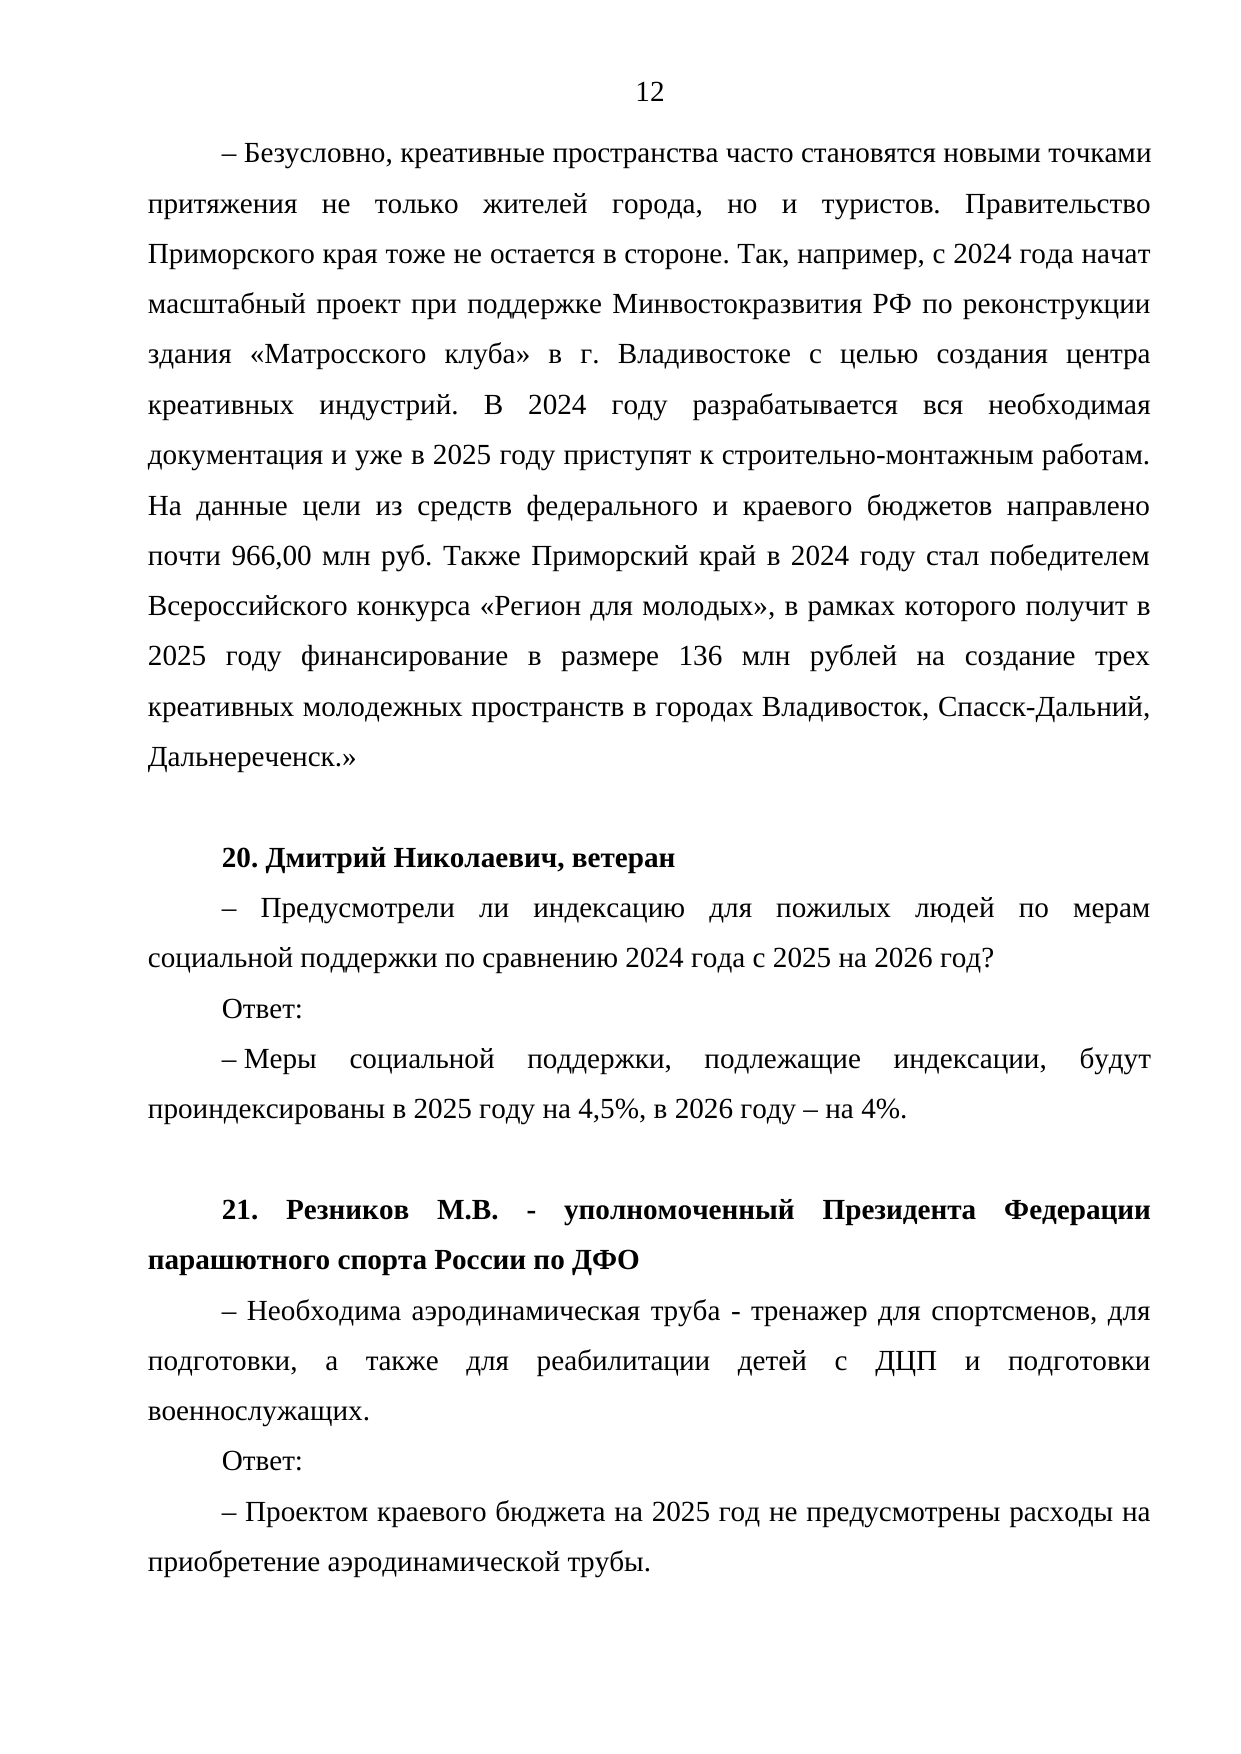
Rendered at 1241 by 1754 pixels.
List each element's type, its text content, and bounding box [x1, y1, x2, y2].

text – Меры социальной поддержки, подлежащие индексации, будут проиндексированы в 2025 году на 4,5%, в 2026 году – на 4%. [148, 1041, 1152, 1125]
text – Безусловно, креативные пространства часто становятся новыми точками притяжения не только жителей города, но и туристов. Правительство Приморского края тоже не остается в стороне. Так, например, с 2024 года начат масштабный проект при поддержке Минвостокразвития РФ по реконструкции здания «Матросского клуба» в г. Владивостоке с целью создания центра креативных индустрий. В 2024 году разрабатывается вся необходимая документация и уже в 2025 году приступят к строительно-монтажным работам. На данные цели из средств федерального и краевого бюджетов направлено почти 966,00 млн руб. Также Приморский край в 2024 году стал победителем Всероссийского конкурса «Регион для молодых», в рамках которого получит в 2025 году финансирование в размере 136 млн рублей на создание трех креативных молодежных пространств в городах Владивосток, Спасск-Дальний, Дальнереченск.» [148, 135, 1152, 773]
text 20. Дмитрий Николаевич, ветеран [148, 840, 1152, 873]
text – Предусмотрели ли индексацию для пожилых людей по мерам социальной поддержки по сравнению 2024 года с 2025 на 2026 год? [148, 890, 1152, 974]
text Ответ: [148, 991, 1152, 1024]
text – Необходима аэродинамическая труба - тренажер для спортсменов, для подготовки, а также для реабилитации детей с ДЦП и подготовки военнослужащих. [148, 1293, 1152, 1427]
text 21. Резников М.В. - уполномоченный Президента Федерации парашютного спорта России по ДФО [148, 1192, 1152, 1276]
text Ответ: [148, 1443, 1152, 1477]
text – Проектом краевого бюджета на 2025 год не предусмотрены расходы на приобретение аэродинамической трубы. [148, 1494, 1152, 1578]
